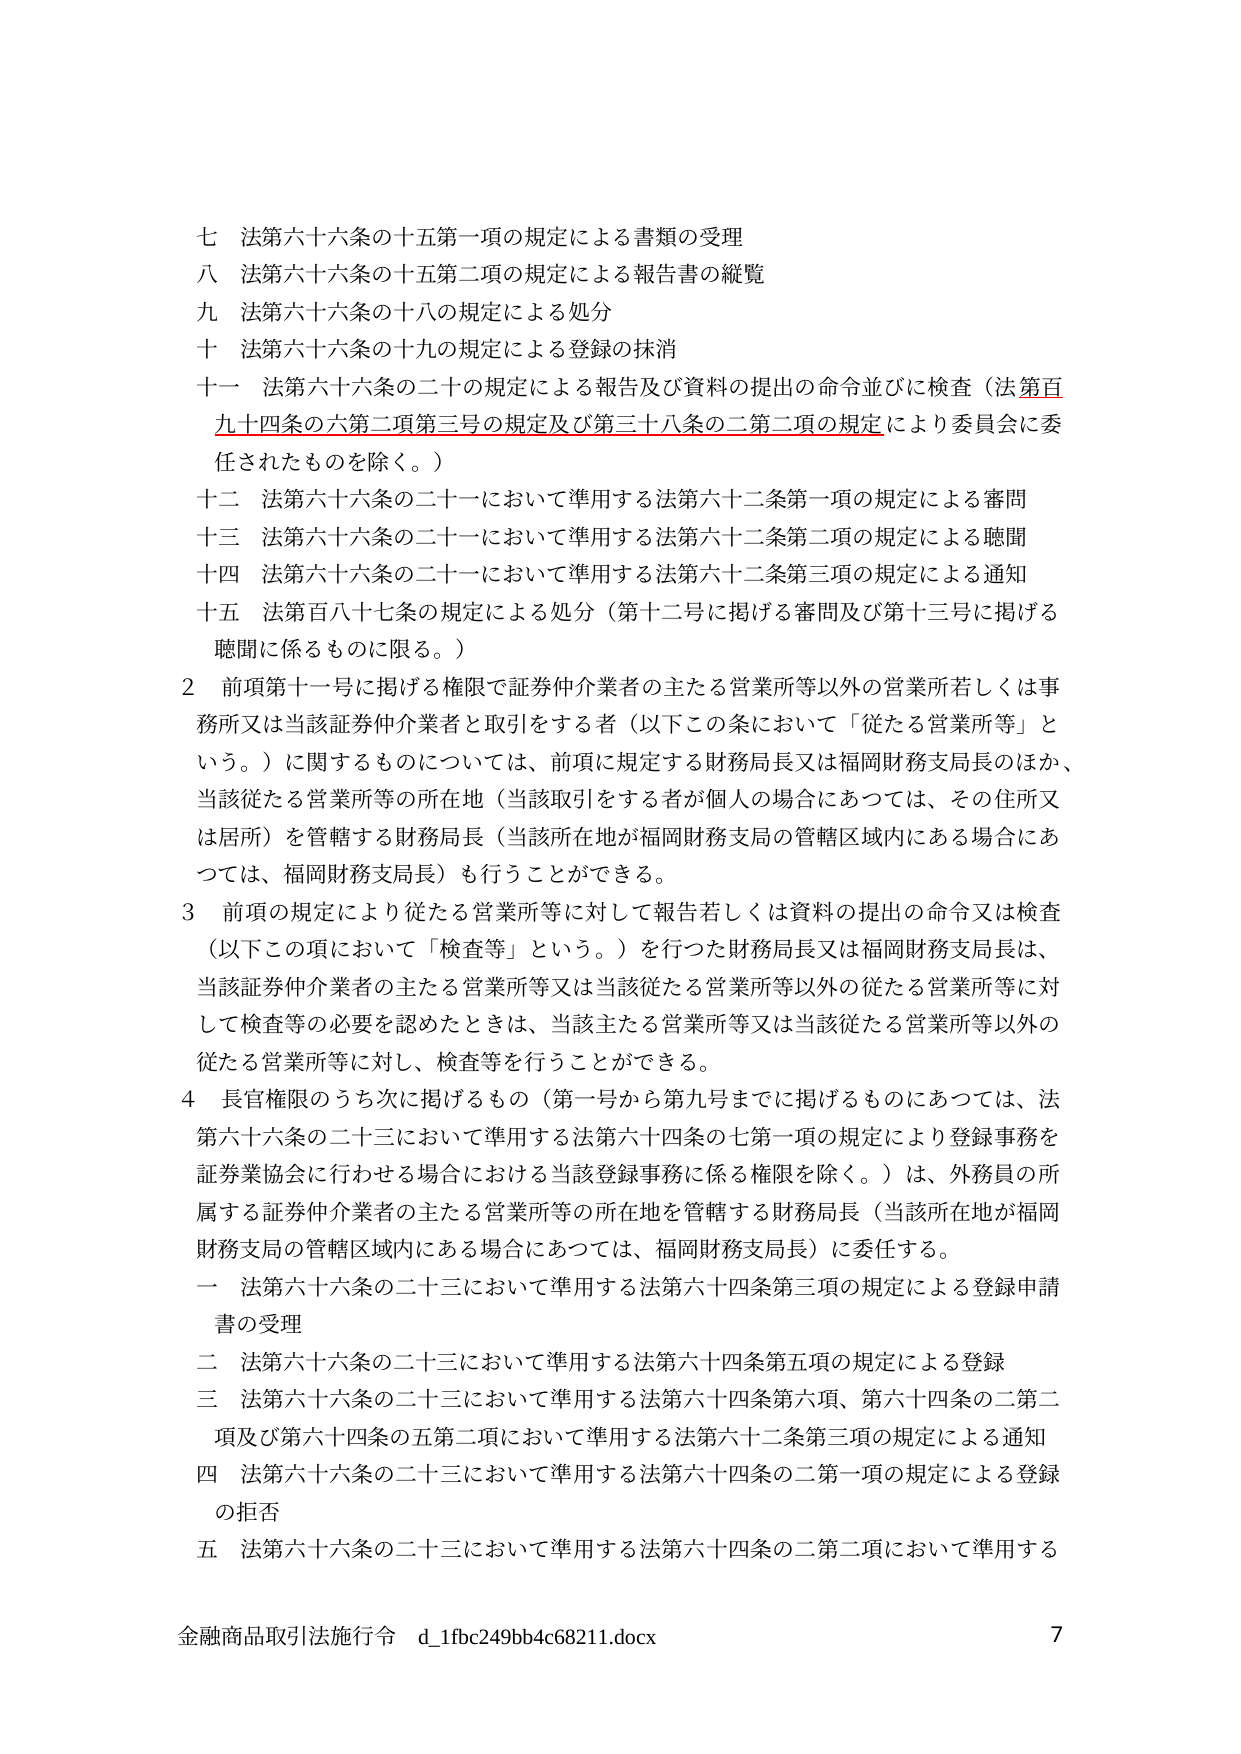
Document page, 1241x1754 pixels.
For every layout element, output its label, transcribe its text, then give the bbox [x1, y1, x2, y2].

text 十四 法第六十六条の二十一において準用する法第六十二条第三項の規定による通知 [196, 554, 1063, 592]
text 二 法第六十六条の二十三において準用する法第六十四条第五項の規定による登録 [196, 1342, 1063, 1379]
text ４ 長官権限のうち次に掲げるもの（第一号から第九号までに掲げるものにあつては、法第六十六条の二十三において準用する法第六十四条の七第一項の規定により登録事務を証券業協会に行わせる場合における当該登録事務に係る権限を除く。）は、外務員の所属する証券仲介業者の主たる営業所等の所在地を管轄する財務局長（当該所在地が福岡財務支局の管轄区域内にある場合にあつては、福岡財務支局長）に委任する。 [177, 1079, 1063, 1267]
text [196, 1529, 1063, 1567]
text 三 法第六十六条の二十三において準用する法第六十四条第六項、第六十四条の二第二項及び第六十四条の五第二項において準用する法第六十二条第三項の規定による通知 [196, 1379, 1063, 1454]
text 九 法第六十六条の十八の規定による処分 [196, 292, 1063, 329]
text 十一 法第六十六条の二十の規定による報告及び資料の提出の命令並びに検査（法第百九十四条の六第二項第三号の規定及び第三十八条の二第二項の規定により委員会に委任されたものを除く。） [196, 367, 1063, 479]
text ２ 前項第十一号に掲げる権限で証券仲介業者の主たる営業所等以外の営業所若しくは事務所又は当該証券仲介業者と取引をする者（以下この条において「従たる営業所等」という。）に関するものについては、前項に規定する財務局長又は福岡財務支局長のほか、当該従たる営業所等の所在地（当該取引をする者が個人の場合にあつては、その住所又は居所）を管轄する財務局長（当該所在地が福岡財務支局の管轄区域内にある場合にあつては、福岡財務支局長）も行うことができる。 [177, 667, 1063, 892]
text 一 法第六十六条の二十三において準用する法第六十四条第三項の規定による登録申請書の受理 [196, 1267, 1063, 1342]
text 八 法第六十六条の十五第二項の規定による報告書の縦覧 [196, 254, 1063, 292]
text 七 法第六十六条の十五第一項の規定による書類の受理 [196, 217, 1063, 254]
text 十 法第六十六条の十九の規定による登録の抹消 [196, 329, 1063, 367]
text 十三 法第六十六条の二十一において準用する法第六十二条第二項の規定による聴聞 [196, 517, 1063, 554]
text 十五 法第百八十七条の規定による処分（第十二号に掲げる審問及び第十三号に掲げる聴聞に係るものに限る。） [196, 592, 1063, 667]
text ３ 前項の規定により従たる営業所等に対して報告若しくは資料の提出の命令又は検査（以下この項において「検査等」という。）を行つた財務局長又は福岡財務支局長は、当該証券仲介業者の主たる営業所等又は当該従たる営業所等以外の従たる営業所等に対して検査等の必要を認めたときは、当該主たる営業所等又は当該従たる営業所等以外の従たる営業所等に対し、検査等を行うことができる。 [177, 892, 1063, 1079]
text 四 法第六十六条の二十三において準用する法第六十四条の二第一項の規定による登録の拒否 [196, 1454, 1063, 1529]
text 十二 法第六十六条の二十一において準用する法第六十二条第一項の規定による審問 [196, 479, 1063, 517]
